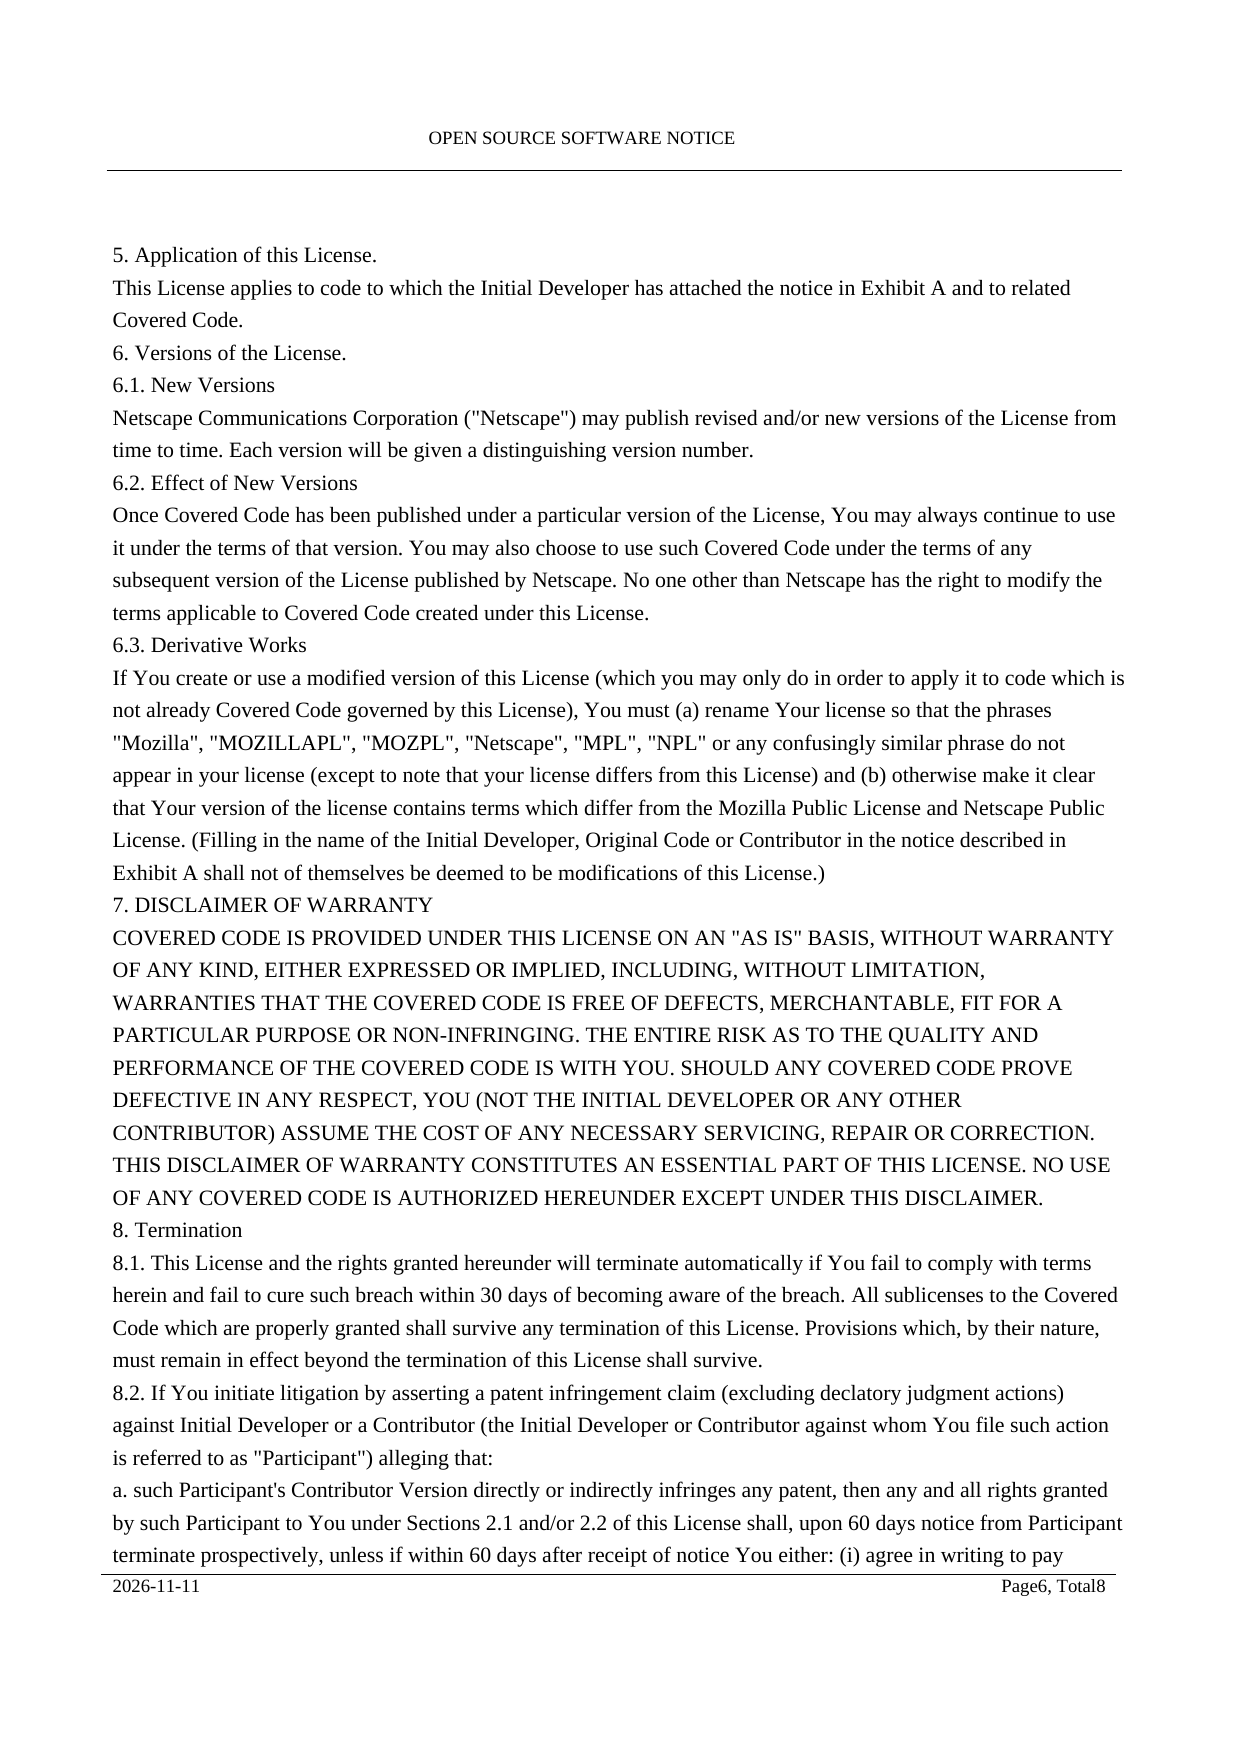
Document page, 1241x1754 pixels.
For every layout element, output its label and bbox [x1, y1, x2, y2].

text [112, 206, 1128, 1571]
